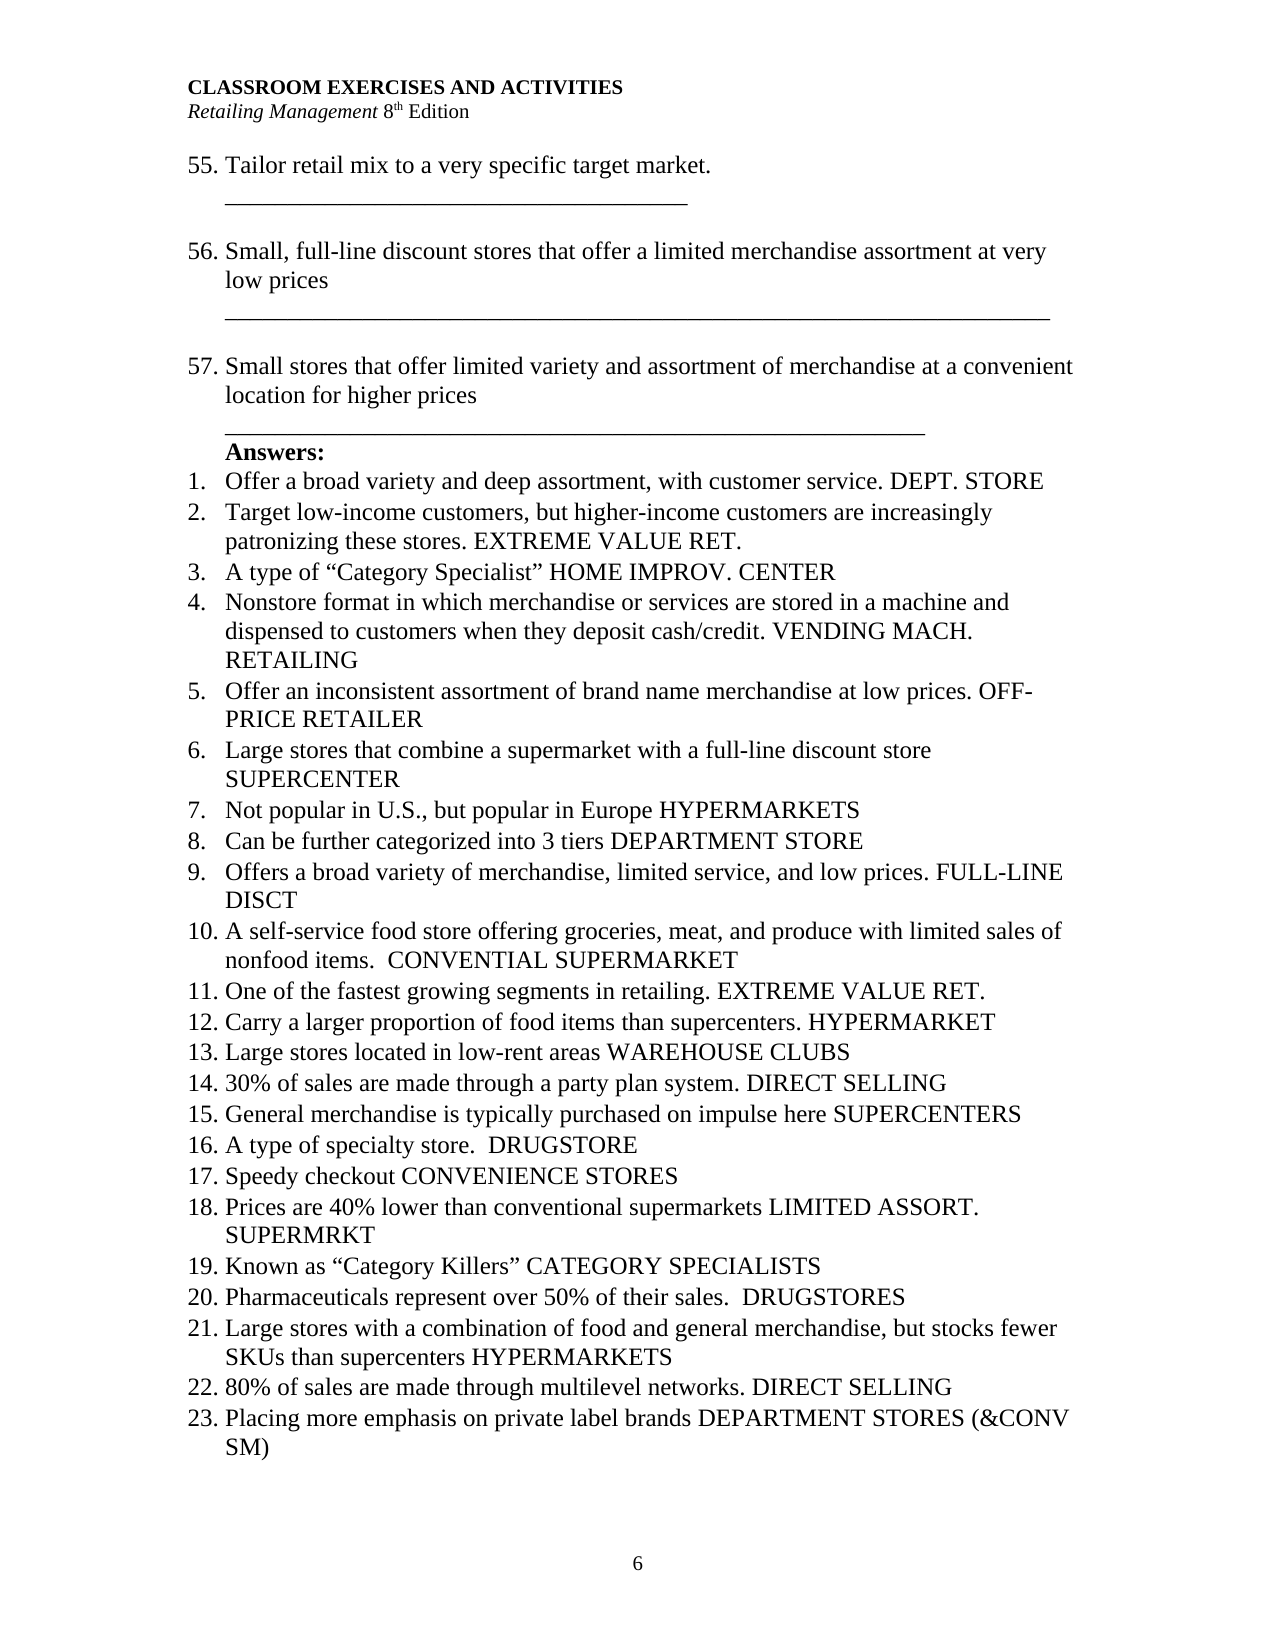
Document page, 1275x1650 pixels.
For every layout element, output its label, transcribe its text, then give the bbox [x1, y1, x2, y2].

list Small, full-line discount stores that offer a limited merchandise assortment at very low prices __________________________________________________________________ [187, 236, 1087, 322]
text ________________________________________________________ [225, 409, 1087, 437]
list Offers a broad variety of merchandise, limited service, and low prices. FULL-LINE DISCT [187, 857, 1087, 914]
list A type of specialty store. DRUGSTORE [187, 1130, 1087, 1159]
list Known as “Category Killers” CATEGORY SPECIALISTS [187, 1251, 1087, 1280]
list 80% of sales are made through multilevel networks. DIRECT SELLING [187, 1372, 1087, 1401]
list Not popular in , but popular in Europe HYPERMARKETS [187, 795, 1087, 824]
list Offer a broad variety and deep assortment, with customer service. DEPT. STORE [187, 466, 1087, 495]
list Tailor retail mix to a very specific target market. _____________________________________ [187, 150, 1087, 207]
list Small stores that offer limited variety and assortment of merchandise at a convenient location for higher prices [187, 351, 1087, 409]
list Large stores located in low-rent areas WAREHOUSE CLUBS [187, 1037, 1087, 1066]
list Placing more emphasis on private label brands DEPARTMENT STORES (&CONV SM) [187, 1403, 1087, 1461]
list Speedy checkout CONVENIENCE STORES [187, 1161, 1087, 1189]
list Offer an inconsistent assortment of brand name merchandise at low prices. OFF-PRICE RETAILER [187, 676, 1087, 733]
list A self-service food store offering groceries, meat, and produce with limited sales of nonfood items. CONVENTIAL SUPERMARKET [187, 916, 1087, 974]
list Target low-income customers, but higher-income customers are increasingly patronizing these stores. EXTREME VALUE RET. [187, 497, 1087, 554]
list Nonstore format in which merchandise or services are stored in a machine and dispensed to customers when they deposit cash/credit. VENDING MACH. RETAILING [187, 587, 1087, 674]
list Large stores that combine a supermarket with a full-line [187, 735, 1087, 793]
list Large stores with a combination of food and general merchandise, but stocks fewer SKUs than supercenters HYPERMARKETS [187, 1313, 1087, 1370]
list Can be further categorized into 3 tiers DEPARTMENT STORE [187, 826, 1087, 854]
list Prices are 40% lower than conventional supermarkets LIMITED ASSORT. SUPERMRKT [187, 1192, 1087, 1249]
list Carry a larger proportion of food items than supercenters. HYPERMARKET [187, 1007, 1087, 1035]
list 30% of sales are made through a party plan system. DIRECT SELLING [187, 1068, 1087, 1097]
list One of the fastest growing segments in retailing. EXTREME VALUE RET. [187, 976, 1087, 1004]
list General merchandise is typically purchased on impulse here SUPERCENTERS [187, 1099, 1087, 1128]
list Pharmaceuticals represent over 50% of their sales. DRUGSTORES [187, 1282, 1087, 1311]
text Answers: [225, 437, 1087, 466]
list A type of “Category Specialist” HOME IMPROV. CENTER [187, 557, 1087, 585]
